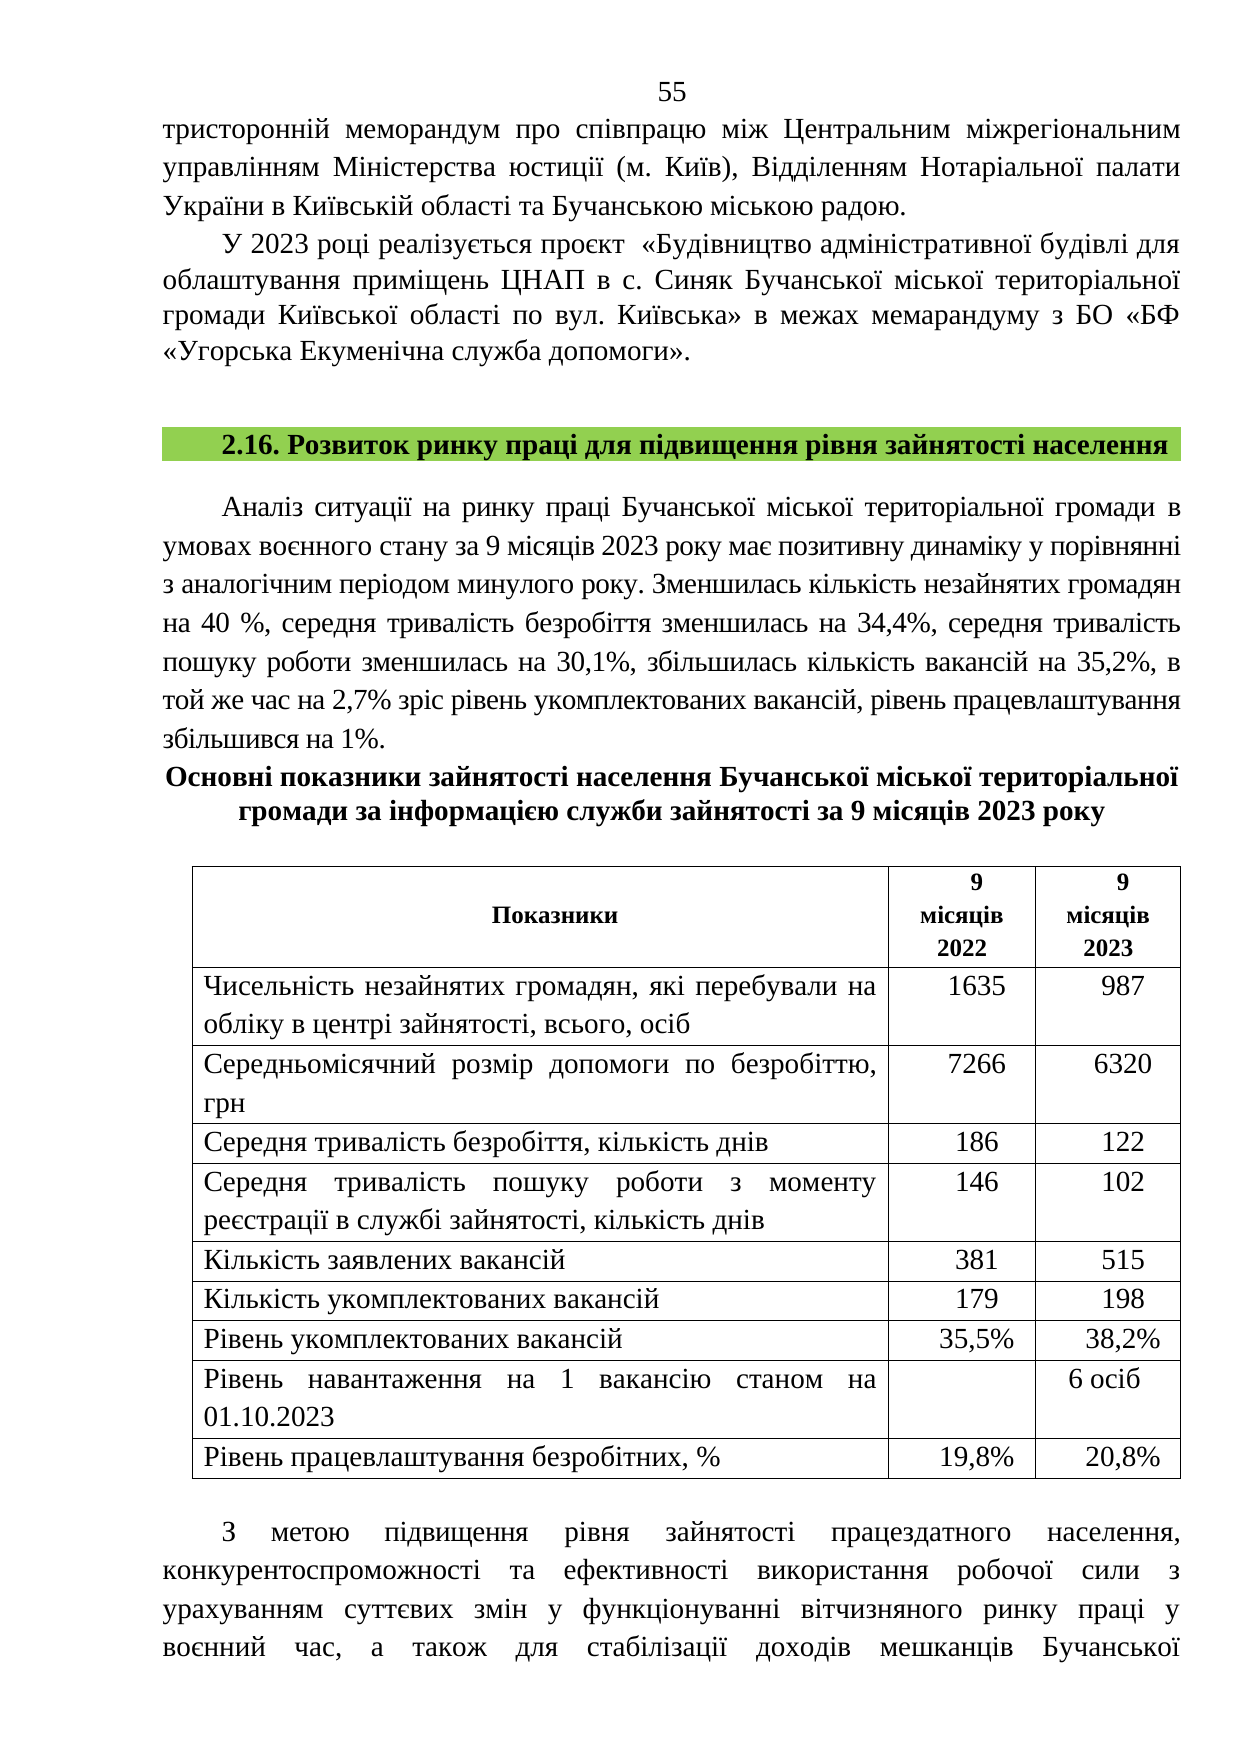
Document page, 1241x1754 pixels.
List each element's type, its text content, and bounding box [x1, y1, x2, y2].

table_cell 38,2% [1036, 1321, 1180, 1360]
table_cell Рівень працевлаштування безробітних, % [193, 1439, 888, 1477]
table_cell Чисельність незайнятих громадян, які перебували на обліку в центрі зайнятості, всього, осіб [193, 968, 888, 1045]
table_cell 6320 [1036, 1046, 1180, 1123]
table_cell 987 [1036, 968, 1180, 1045]
table_cell [889, 1361, 1035, 1438]
table_cell 1635 [889, 968, 1035, 1045]
text Основні показники зайнятості населення Бучанської міської територіальної громади за інформацією служби зайнятості за 9 місяців 2023 року [162, 759, 1181, 826]
table_cell 146 [889, 1164, 1035, 1241]
table_cell Рівень укомплектованих вакансій [193, 1321, 888, 1360]
table_cell 7266 [889, 1046, 1035, 1123]
text Аналіз ситуації на ринку праці Бучанської міської територіальної громади в умовах воєнного стану за 9 місяців 2023 року має позитивну динаміку у порівнянні з аналогічним періодом минулого року. Зменшилась кількість незайнятих громадян на 40 %, середня тривалість безробіття зменшилась на 34,4%, середня тривалість пошуку роботи зменшилась на 30,1%, збільшилась кількість вакансій на 35,2%, в той же час на 2,7% зріс рівень укомплектованих вакансій, рівень працевлаштування збільшився на 1%. [162, 489, 1181, 754]
table_header Показники [193, 867, 888, 967]
table_cell 6 осіб [1036, 1361, 1180, 1438]
table_cell Кількість укомплектованих вакансій [193, 1282, 888, 1320]
subtitle 2.16. Розвиток ринку праці для підвищення рівня зайнятості населення [162, 427, 1181, 461]
table_cell Середньомісячний розмір допомоги по безробіттю, грн [193, 1046, 888, 1123]
table_cell 381 [889, 1242, 1035, 1281]
table_cell 179 [889, 1282, 1035, 1320]
table_cell Рівень навантаження на 1 вакансію станом на 01.10.2023 [193, 1361, 888, 1438]
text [162, 111, 1181, 221]
table_cell Середня тривалість пошуку роботи з моменту реєстрації в службі зайнятості, кількість днів [193, 1164, 888, 1241]
table_header 9 місяців 2022 [889, 867, 1035, 967]
table_header 9 місяців 2023 [1036, 867, 1180, 967]
table_cell 35,5% [889, 1321, 1035, 1360]
table_cell 19,8% [889, 1439, 1035, 1477]
table_cell Кількість заявлених вакансій [193, 1242, 888, 1281]
table_cell 186 [889, 1124, 1035, 1163]
table_cell 102 [1036, 1164, 1180, 1241]
table_cell 20,8% [1036, 1439, 1180, 1477]
table_cell 198 [1036, 1282, 1180, 1320]
table_cell 515 [1036, 1242, 1180, 1281]
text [162, 1514, 1181, 1663]
table_cell 122 [1036, 1124, 1180, 1163]
table_cell Середня тривалість безробіття, кількість днів [193, 1124, 888, 1163]
list У 2023 році реалізується проєкт «Будівництво адміністративної будівлі для облаштування приміщень ЦНАП в с. Синяк Бучанської міської територіальної громади Київської області по вул. Київська» в межах мемарандуму з БО «БФ «Угорська Екуменічна служба допомоги». [162, 226, 1181, 366]
